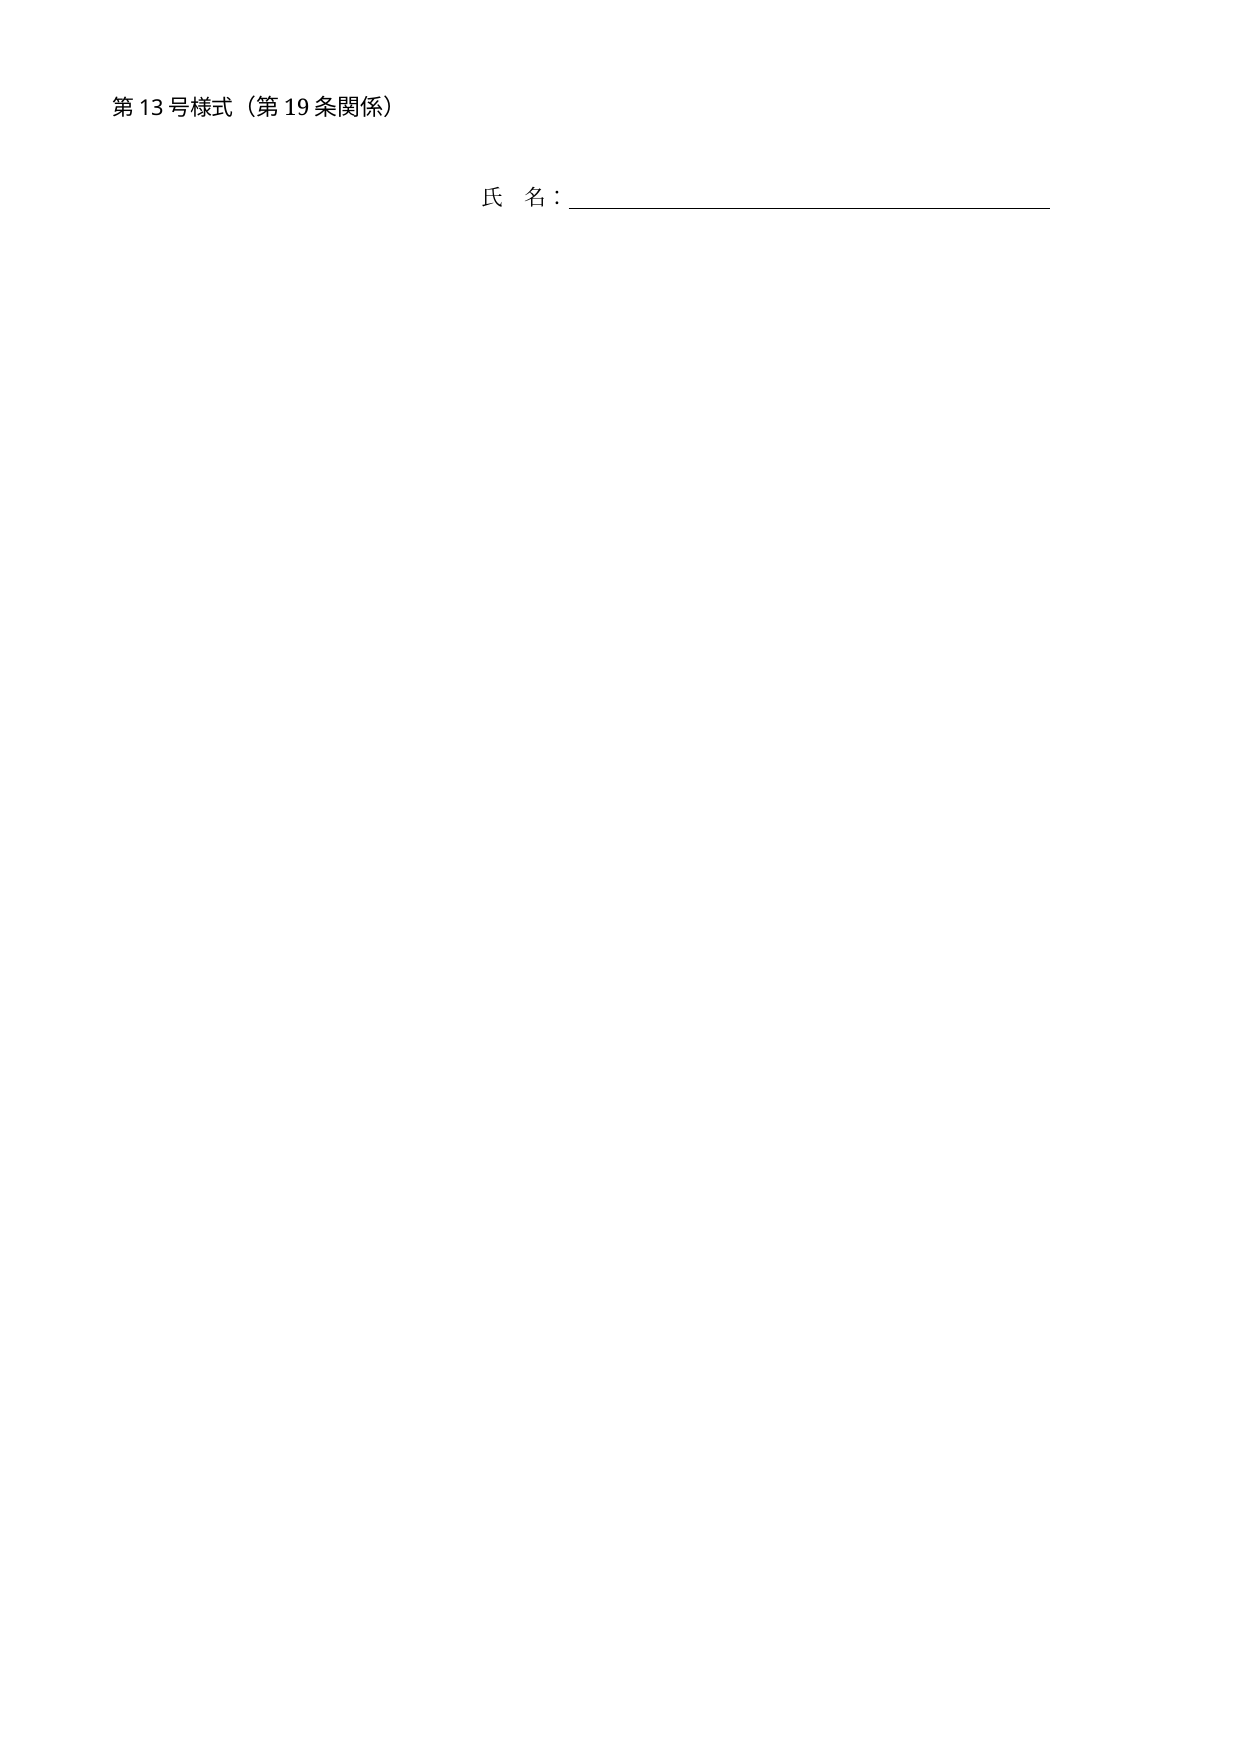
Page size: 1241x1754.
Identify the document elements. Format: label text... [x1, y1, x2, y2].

text 氏 名： [112, 178, 1128, 215]
